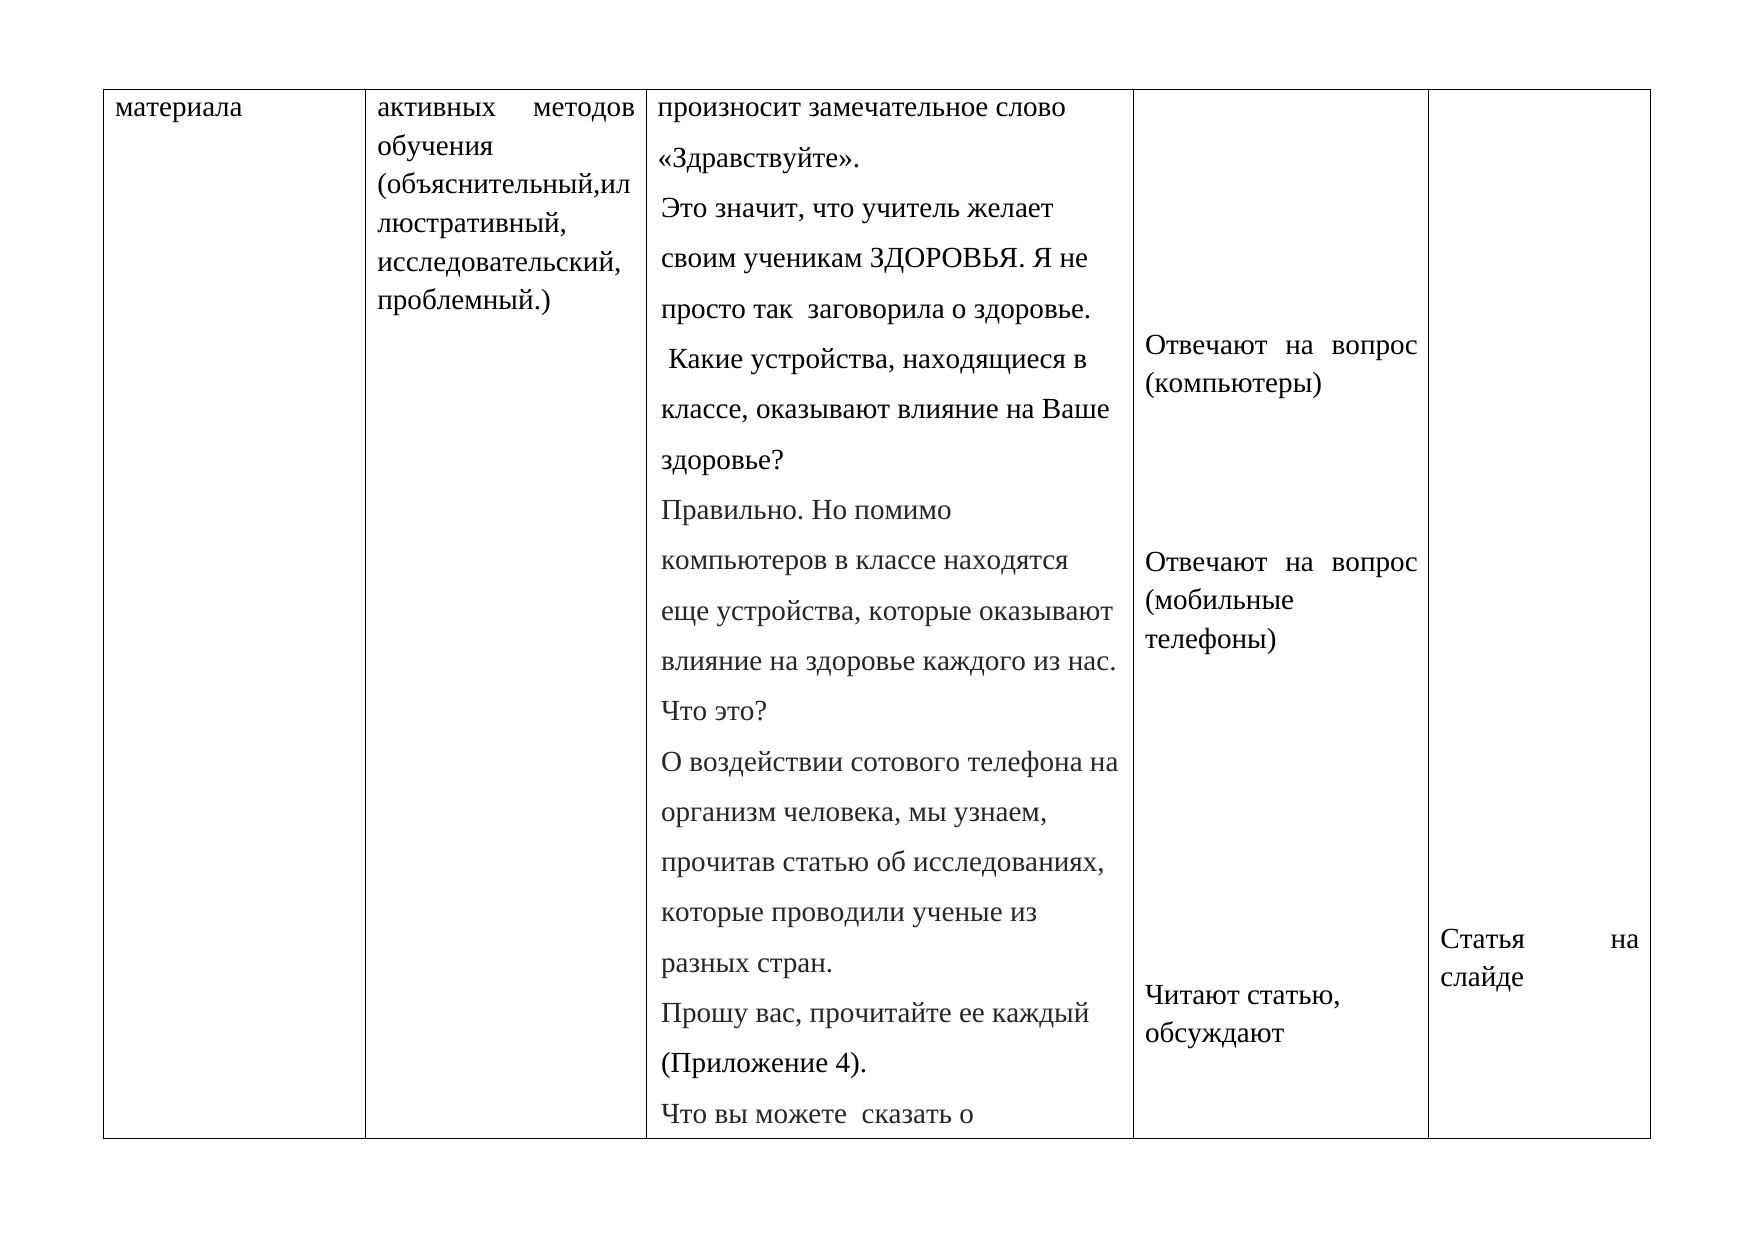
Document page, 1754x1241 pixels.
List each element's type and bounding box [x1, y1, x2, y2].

table_cell [1429, 90, 1650, 1137]
table_cell [1134, 90, 1428, 1137]
table_cell [647, 90, 1133, 1137]
table_cell [366, 90, 646, 1137]
table_cell [104, 90, 365, 1137]
